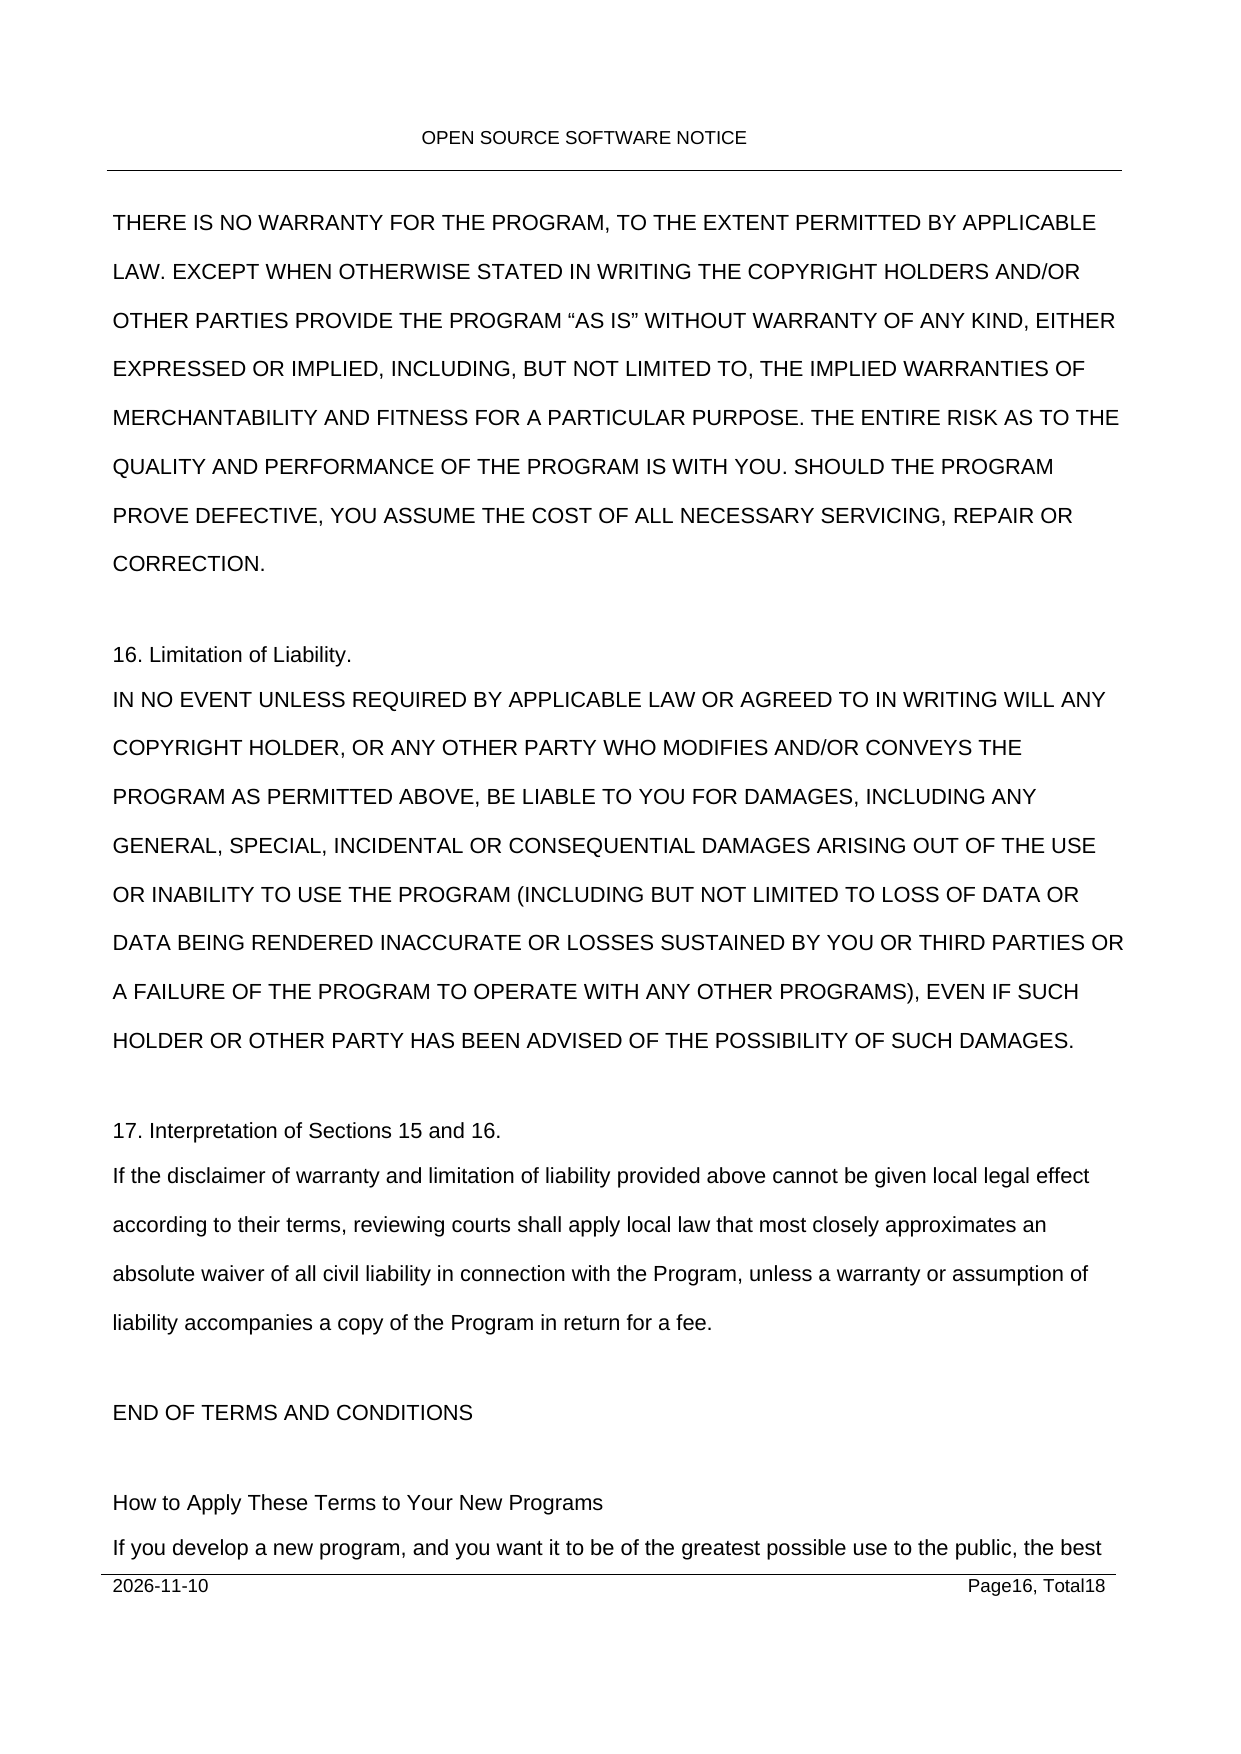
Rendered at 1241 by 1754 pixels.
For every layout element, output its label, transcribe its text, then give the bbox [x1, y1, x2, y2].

text 17. Interpretation of Sections 15 and 16. [112, 1114, 1128, 1147]
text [112, 1531, 1128, 1564]
text THERE IS NO WARRANTY FOR THE PROGRAM, TO THE EXTENT PERMITTED BY APPLICABLE LAW. EXCEPT WHEN OTHERWISE STATED IN WRITING THE COPYRIGHT HOLDERS AND/OR OTHER PARTIES PROVIDE THE PROGRAM “AS IS” WITHOUT WARRANTY OF ANY KIND, EITHER EXPRESSED OR IMPLIED, INCLUDING, BUT NOT LIMITED TO, THE IMPLIED WARRANTIES OF MERCHANTABILITY AND FITNESS FOR A PARTICULAR PURPOSE. THE ENTIRE RISK AS TO THE QUALITY AND PERFORMANCE OF THE PROGRAM IS WITH YOU. SHOULD THE PROGRAM PROVE DEFECTIVE, YOU ASSUME THE COST OF ALL NECESSARY SERVICING, REPAIR OR CORRECTION. [112, 206, 1128, 580]
text How to Apply These Terms to Your New Programs [112, 1486, 1128, 1519]
text IN NO EVENT UNLESS REQUIRED BY APPLICABLE LAW OR AGREED TO IN WRITING WILL ANY COPYRIGHT HOLDER, OR ANY OTHER PARTY WHO MODIFIES AND/OR CONVEYS THE PROGRAM AS PERMITTED ABOVE, BE LIABLE TO YOU FOR DAMAGES, INCLUDING ANY GENERAL, SPECIAL, INCIDENTAL OR CONSEQUENTIAL DAMAGES ARISING OUT OF THE USE OR INABILITY TO USE THE PROGRAM (INCLUDING BUT NOT LIMITED TO LOSS OF DATA OR DATA BEING RENDERED INACCURATE OR LOSSES SUSTAINED BY YOU OR THIRD PARTIES OR A FAILURE OF THE PROGRAM TO OPERATE WITH ANY OTHER PROGRAMS), EVEN IF SUCH HOLDER OR OTHER PARTY HAS BEEN ADVISED OF THE POSSIBILITY OF SUCH DAMAGES. [112, 683, 1128, 1057]
text If the disclaimer of warranty and limitation of liability provided above cannot be given local legal effect according to their terms, reviewing courts shall apply local law that most closely approximates an absolute waiver of all civil liability in connection with the Program, unless a warranty or assumption of liability accompanies a copy of the Program in return for a fee. [112, 1159, 1128, 1338]
text END OF TERMS AND CONDITIONS [112, 1396, 1128, 1428]
text 16. Limitation of Liability. [112, 638, 1128, 670]
